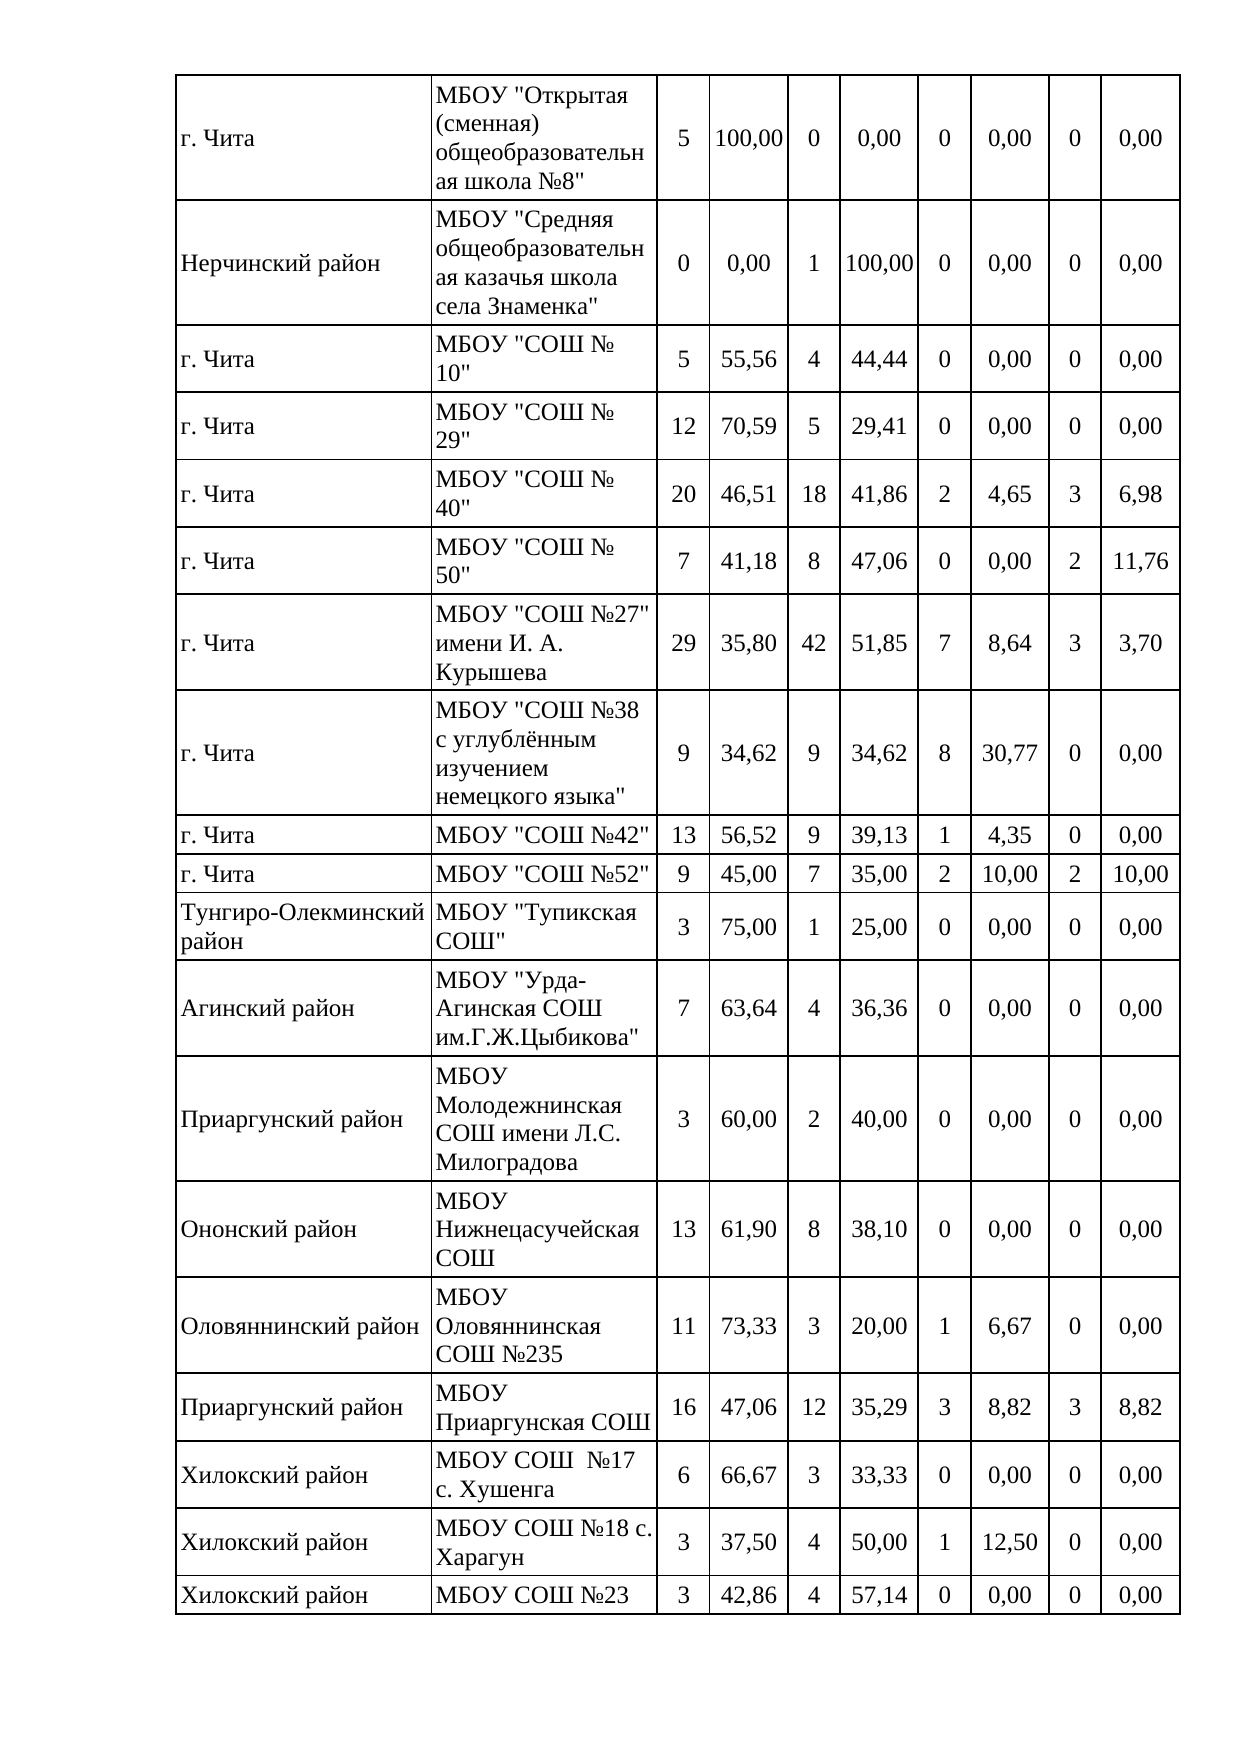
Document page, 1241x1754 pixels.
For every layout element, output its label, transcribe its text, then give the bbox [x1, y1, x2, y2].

table_cell 0,00 [972, 1057, 1048, 1180]
table_cell 10,00 [972, 855, 1048, 892]
table_cell 8,82 [1102, 1374, 1179, 1440]
table_cell 56,52 [710, 816, 787, 853]
table_cell 12 [658, 393, 709, 458]
table_cell г. Чита [177, 326, 431, 391]
table_cell 41,18 [710, 528, 787, 593]
table_cell 0 [919, 393, 970, 458]
table_cell 2 [1050, 528, 1100, 593]
table_cell 0 [1050, 1442, 1100, 1507]
table_cell 11,76 [1102, 528, 1179, 593]
table_cell Агинский район [177, 961, 431, 1055]
table_cell 0 [1050, 1182, 1100, 1276]
table_cell 0,00 [841, 76, 917, 199]
table_cell 10,00 [1102, 855, 1179, 892]
table_cell 55,56 [710, 326, 787, 391]
table_cell 4 [789, 961, 839, 1055]
table_cell 3 [789, 1442, 839, 1507]
table_cell г. Чита [177, 528, 431, 593]
table_cell 4,35 [972, 816, 1048, 853]
table_cell 20,00 [841, 1278, 917, 1372]
table_cell 45,00 [710, 855, 787, 892]
table_cell 0,00 [710, 201, 787, 324]
table_cell 16 [658, 1374, 709, 1440]
table_cell 0,00 [1102, 1576, 1179, 1613]
table_cell 6,98 [1102, 460, 1179, 526]
table_cell 29 [658, 595, 709, 689]
table_cell г. Чита [177, 460, 431, 526]
table_cell 47,06 [710, 1374, 787, 1440]
table_cell 5 [789, 393, 839, 458]
table_cell Хилокский район [177, 1509, 431, 1574]
table_cell 12,50 [972, 1509, 1048, 1574]
table_cell 4 [789, 1576, 839, 1613]
table_cell 0 [1050, 1576, 1100, 1613]
table_cell 0 [1050, 893, 1100, 959]
table_cell 42 [789, 595, 839, 689]
table_cell 0 [1050, 1057, 1100, 1180]
table_cell 0 [919, 201, 970, 324]
table_cell 1 [919, 1509, 970, 1574]
table_cell МБОУ "Тупикская СОШ" [432, 893, 656, 959]
table_cell 0,00 [1102, 893, 1179, 959]
table_cell г. Чита [177, 855, 431, 892]
table_cell 0 [1050, 961, 1100, 1055]
table_cell 51,85 [841, 595, 917, 689]
table_cell 1 [789, 893, 839, 959]
table_cell 0,00 [972, 1442, 1048, 1507]
table_cell 7 [919, 595, 970, 689]
table_cell 0,00 [1102, 1182, 1179, 1276]
table_cell 7 [658, 528, 709, 593]
table_cell 30,77 [972, 691, 1048, 814]
table_cell МБОУ "СОШ № 50" [432, 528, 656, 593]
table_cell 0,00 [972, 893, 1048, 959]
table_cell 8,64 [972, 595, 1048, 689]
table_cell 0,00 [1102, 76, 1179, 199]
table_cell МБОУ СОШ №17 с. Хушенга [432, 1442, 656, 1507]
table_cell 0 [1050, 76, 1100, 199]
table_cell 3 [1050, 1374, 1100, 1440]
table_cell 0 [1050, 1509, 1100, 1574]
table_cell 0 [919, 961, 970, 1055]
table_cell 0 [919, 893, 970, 959]
table_cell 4 [789, 326, 839, 391]
table_cell 0 [919, 1057, 970, 1180]
table_cell 34,62 [710, 691, 787, 814]
table_cell 8 [789, 528, 839, 593]
table_cell 0 [1050, 326, 1100, 391]
table_cell 63,64 [710, 961, 787, 1055]
table_cell МБОУ "СОШ №42" [432, 816, 656, 853]
table_cell 1 [789, 201, 839, 324]
table_cell г. Чита [177, 76, 431, 199]
table_cell 0 [1050, 1278, 1100, 1372]
table_cell г. Чита [177, 691, 431, 814]
table_cell 9 [789, 816, 839, 853]
table_cell 70,59 [710, 393, 787, 458]
table_cell 3 [1050, 460, 1100, 526]
table_cell 0,00 [972, 1576, 1048, 1613]
table_cell 0 [919, 1442, 970, 1507]
table_cell 5 [658, 326, 709, 391]
table_cell 57,14 [841, 1576, 917, 1613]
table_cell 47,06 [841, 528, 917, 593]
table_cell 4,65 [972, 460, 1048, 526]
table_cell МБОУ Приаргунская СОШ [432, 1374, 656, 1440]
table_cell МБОУ СОШ №18 с. Харагун [432, 1509, 656, 1574]
table_cell 100,00 [841, 201, 917, 324]
table_cell МБОУ "Средняя общеобразовательная казачья школа села Знаменка" [432, 201, 656, 324]
table_cell Приаргунский район [177, 1057, 431, 1180]
table_cell 0 [919, 528, 970, 593]
table_cell г. Чита [177, 816, 431, 853]
table_cell МБОУ Молодежнинская СОШ имени Л.С. Милоградова [432, 1057, 656, 1180]
table_cell 8 [919, 691, 970, 814]
table_cell 0,00 [1102, 1057, 1179, 1180]
table_cell 42,86 [710, 1576, 787, 1613]
table_cell 9 [658, 691, 709, 814]
table_cell 0 [919, 326, 970, 391]
table_cell 73,33 [710, 1278, 787, 1372]
table_cell 0,00 [1102, 393, 1179, 458]
table_cell 9 [658, 855, 709, 892]
table_cell 33,33 [841, 1442, 917, 1507]
table_cell 1 [919, 1278, 970, 1372]
table_cell 0,00 [972, 1182, 1048, 1276]
table_cell 36,36 [841, 961, 917, 1055]
table_cell 0,00 [972, 201, 1048, 324]
table_cell 11 [658, 1278, 709, 1372]
table_cell 0 [919, 1576, 970, 1613]
table_cell 66,67 [710, 1442, 787, 1507]
table_cell 46,51 [710, 460, 787, 526]
table_cell 25,00 [841, 893, 917, 959]
table_cell 2 [919, 460, 970, 526]
table_cell 34,62 [841, 691, 917, 814]
table_cell 0 [658, 201, 709, 324]
table_cell 13 [658, 1182, 709, 1276]
table_cell 13 [658, 816, 709, 853]
table_cell Хилокский район [177, 1576, 431, 1613]
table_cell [432, 1576, 656, 1613]
table_cell Тунгиро-Олекминский район [177, 893, 431, 959]
table_cell 7 [658, 961, 709, 1055]
table_cell 0,00 [1102, 1442, 1179, 1507]
table_cell 100,00 [710, 76, 787, 199]
table_cell 5 [658, 76, 709, 199]
table_cell 6,67 [972, 1278, 1048, 1372]
table_cell 0,00 [1102, 1509, 1179, 1574]
table_cell 8 [789, 1182, 839, 1276]
table_cell 50,00 [841, 1509, 917, 1574]
table_cell 0 [1050, 393, 1100, 458]
table_cell 0 [1050, 691, 1100, 814]
table_cell 29,41 [841, 393, 917, 458]
table_cell 18 [789, 460, 839, 526]
table_cell 37,50 [710, 1509, 787, 1574]
table_cell 0,00 [972, 393, 1048, 458]
table_cell 61,90 [710, 1182, 787, 1276]
table_cell 38,10 [841, 1182, 917, 1276]
table_cell 2 [789, 1057, 839, 1180]
table_cell Приаргунский район [177, 1374, 431, 1440]
table_cell 3 [919, 1374, 970, 1440]
table_cell 60,00 [710, 1057, 787, 1180]
table_cell МБОУ "СОШ № 29" [432, 393, 656, 458]
table_cell 35,80 [710, 595, 787, 689]
table_cell г. Чита [177, 393, 431, 458]
table_cell 3,70 [1102, 595, 1179, 689]
table_cell 4 [789, 1509, 839, 1574]
table_cell 0,00 [1102, 326, 1179, 391]
table_cell 3 [658, 1576, 709, 1613]
table_cell 12 [789, 1374, 839, 1440]
table_cell 35,29 [841, 1374, 917, 1440]
table_cell 35,00 [841, 855, 917, 892]
table_cell 0,00 [1102, 961, 1179, 1055]
table_cell 1 [919, 816, 970, 853]
table_cell 9 [789, 691, 839, 814]
table_cell 0 [789, 76, 839, 199]
table_cell 0,00 [972, 961, 1048, 1055]
table_cell Ононский район [177, 1182, 431, 1276]
table_cell г. Чита [177, 595, 431, 689]
table_cell 0,00 [972, 528, 1048, 593]
table_cell 0 [1050, 201, 1100, 324]
table_cell 2 [1050, 855, 1100, 892]
table_cell 0 [919, 1182, 970, 1276]
table_cell 7 [789, 855, 839, 892]
table_cell МБОУ "Открытая (сменная) общеобразовательная школа №8" [432, 76, 656, 199]
table_cell 3 [658, 893, 709, 959]
table_cell 3 [1050, 595, 1100, 689]
table_cell Хилокский район [177, 1442, 431, 1507]
table_cell 75,00 [710, 893, 787, 959]
table_cell 3 [789, 1278, 839, 1372]
table_cell 41,86 [841, 460, 917, 526]
table_cell 0 [919, 76, 970, 199]
table_cell Оловяннинский район [177, 1278, 431, 1372]
table_cell 0,00 [972, 326, 1048, 391]
table_cell 40,00 [841, 1057, 917, 1180]
table_cell 3 [658, 1509, 709, 1574]
table_cell 39,13 [841, 816, 917, 853]
table_cell МБОУ "Урда-Агинская СОШ им.Г.Ж.Цыбикова" [432, 961, 656, 1055]
table_cell МБОУ "СОШ № 40" [432, 460, 656, 526]
table_cell 20 [658, 460, 709, 526]
table_cell 3 [658, 1057, 709, 1180]
table_cell 2 [919, 855, 970, 892]
table_cell МБОУ "СОШ №27" имени И. А. Курышева [432, 595, 656, 689]
table_cell МБОУ Оловяннинская СОШ №235 [432, 1278, 656, 1372]
table_cell 44,44 [841, 326, 917, 391]
table_cell 0,00 [1102, 201, 1179, 324]
table_cell 0,00 [1102, 1278, 1179, 1372]
table_cell 0 [1050, 816, 1100, 853]
table_cell 0,00 [1102, 816, 1179, 853]
table_cell 0,00 [1102, 691, 1179, 814]
table_cell 8,82 [972, 1374, 1048, 1440]
table_cell МБОУ "СОШ №38 с углублённым изучением немецкого языка" [432, 691, 656, 814]
table_cell Нерчинский район [177, 201, 431, 324]
table_cell МБОУ "СОШ №52" [432, 855, 656, 892]
table_cell 0,00 [972, 76, 1048, 199]
table_cell МБОУ Нижнецасучейская СОШ [432, 1182, 656, 1276]
table_cell МБОУ "СОШ № 10" [432, 326, 656, 391]
table_cell 6 [658, 1442, 709, 1507]
